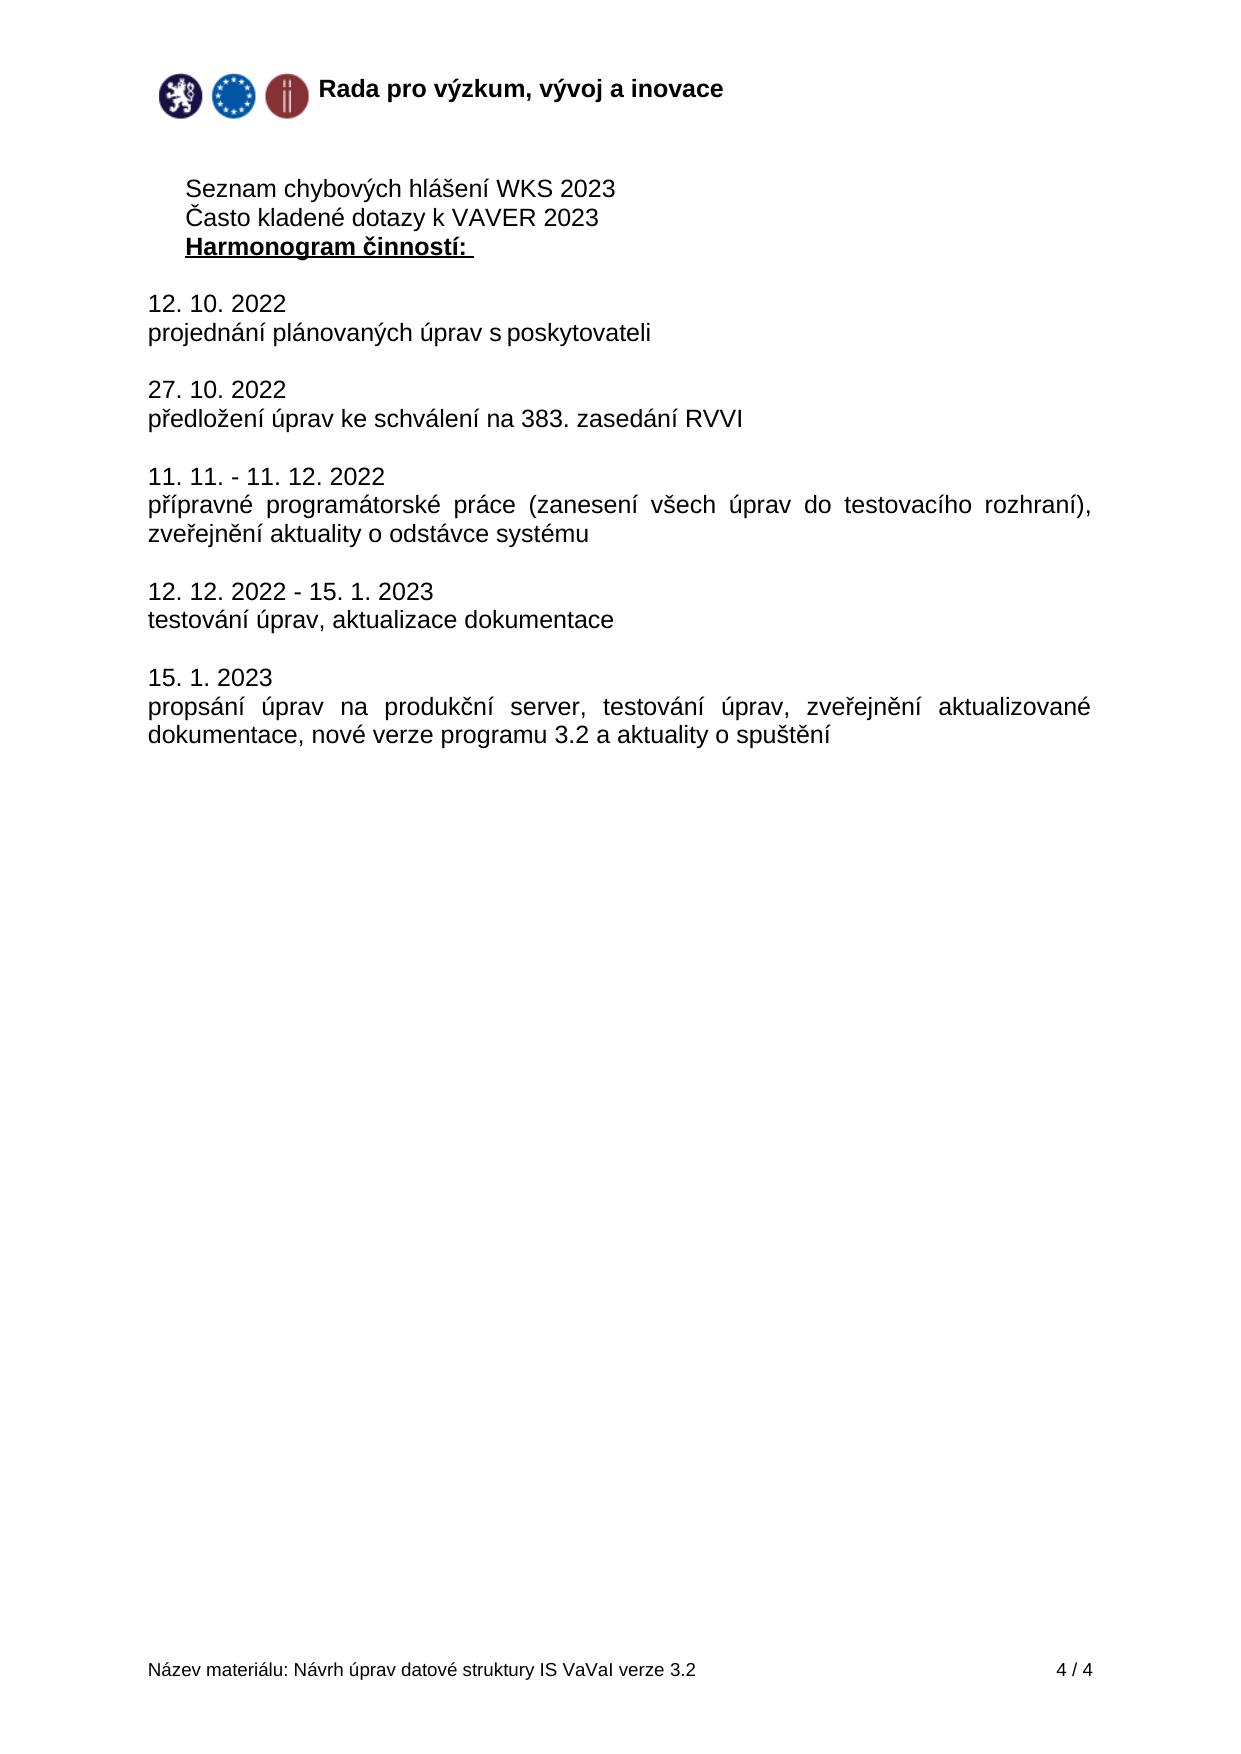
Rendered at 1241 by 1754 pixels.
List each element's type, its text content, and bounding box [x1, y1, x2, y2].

text přípravné programátorské práce (zanesení všech úprav do testovacího rozhraní), zveřejnění aktuality o odstávce systému [148, 490, 1093, 548]
text 27. 10. 2022 [148, 375, 1093, 404]
text 15. 1. 2023 [148, 663, 1093, 691]
text testování úprav, aktualizace dokumentace [148, 605, 1093, 634]
text 12. 12. 2022 - 15. 1. 2023 [148, 576, 1093, 605]
text 11. 11. - 11. 12. 2022 [148, 461, 1093, 490]
text předložení úprav ke schválení na 383. zasedání RVVI [148, 404, 1093, 433]
text Seznam chybových hlášení WKS 2023 [148, 174, 1093, 203]
text projednání plánovaných úprav s poskytovateli [148, 318, 1093, 346]
text Často kladené dotazy k VAVER 2023 [148, 203, 1093, 231]
text propsání úprav na produkční server, testování úprav, zveřejnění aktualizované dokumentace, nové verze programu 3.2 a aktuality o spuštění [148, 691, 1093, 749]
text 12. 10. 2022 [148, 289, 1093, 318]
text Harmonogram činností: [148, 231, 1093, 260]
picture [158, 73, 309, 120]
